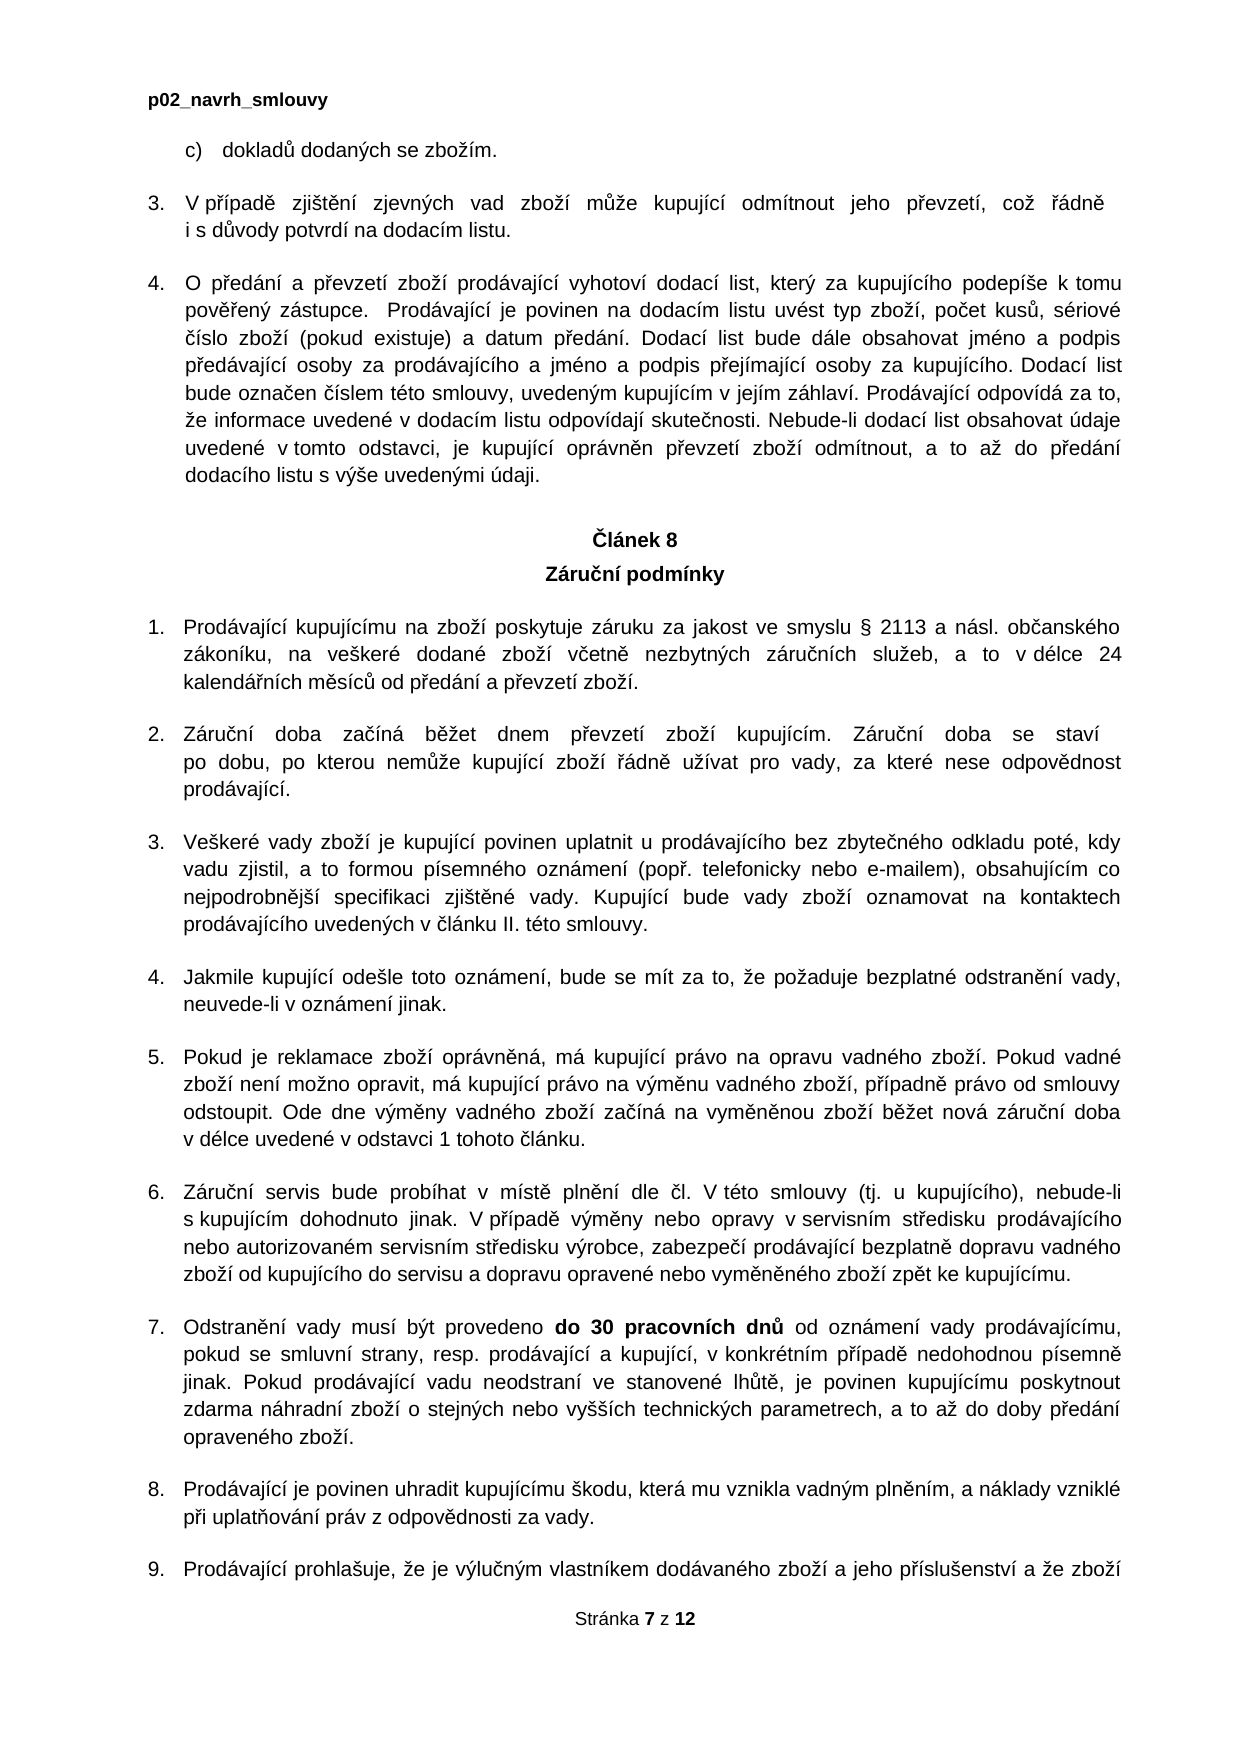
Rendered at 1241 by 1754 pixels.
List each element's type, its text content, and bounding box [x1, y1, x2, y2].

text Záruční podmínky [148, 562, 1122, 586]
list Veškeré vady zboží je kupující povinen uplatnit u prodávajícího bez zbytečného odkladu poté, kdy vadu zjistil, a to formou písemného oznámení (popř. telefonicky nebo e-mailem), obsahujícím co nejpodrobnější specifikaci zjištěné vady. Kupující bude vady zboží oznamovat na kontaktech prodávajícího uvedených v článku II. této smlouvy. [148, 829, 1122, 936]
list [148, 1557, 1122, 1581]
list Záruční doba začíná běžet dnem převzetí zboží kupujícím. Záruční doba se staví po dobu, po kterou nemůže kupující zboží řádně užívat pro vady, za které nese odpovědnost prodávající. [148, 722, 1122, 801]
text Článek 8 [148, 528, 1122, 552]
list Prodávající kupujícímu na zboží poskytuje záruku za jakost ve smyslu § 2113 a násl. občanského zákoníku, na veškeré dodané zboží včetně nezbytných záručních služeb, a to v délce 24 kalendářních měsíců od předání a převzetí zboží. [148, 614, 1122, 693]
list Jakmile kupující odešle toto oznámení, bude se mít za to, že požaduje bezplatné odstranění vady, neuvede-li v oznámení jinak. [148, 964, 1122, 1016]
list V případě zjištění zjevných vad zboží může kupující odmítnout jeho převzetí, což řádně i s důvody potvrdí na dodacím listu. [148, 191, 1122, 242]
list Odstranění vady musí být provedeno do 30 pracovních dnů od oznámení vady prodávajícímu, pokud se smluvní strany, resp. prodávající a kupující, v konkrétním případě nedohodnou písemně jinak. Pokud prodávající vadu neodstraní ve stanovené lhůtě, je povinen kupujícímu poskytnout zdarma náhradní zboží o stejných nebo vyšších technických parametrech, a to až do doby předání opraveného zboží. [148, 1314, 1122, 1448]
list Prodávající je povinen uhradit kupujícímu škodu, která mu vznikla vadným plněním, a náklady vzniklé při uplatňování práv z odpovědnosti za vady. [148, 1477, 1122, 1528]
list Pokud je reklamace zboží oprávněná, má kupující právo na opravu vadného zboží. Pokud vadné zboží není možno opravit, má kupující právo na výměnu vadného zboží, případně právo od smlouvy odstoupit. Ode dne výměny vadného zboží začíná na vyměněnou zboží běžet nová záruční doba v délce uvedené v odstavci 1 tohoto článku. [148, 1044, 1122, 1151]
list dokladů dodaných se zbožím. [185, 138, 1122, 162]
list O předání a převzetí zboží prodávající vyhotoví dodací list, který za kupujícího podepíše k tomu pověřený zástupce. Prodávající je povinen na dodacím listu uvést typ zboží, počet kusů, sériové číslo zboží (pokud existuje) a datum předání. Dodací list bude dále obsahovat jméno a podpis předávající osoby za prodávajícího a jméno a podpis přejímající osoby za kupujícího. Dodací list bude označen číslem této smlouvy, uvedeným kupujícím v jejím záhlaví. Prodávající odpovídá za to, že informace uvedené v dodacím listu odpovídají skutečnosti. Nebude-li dodací list obsahovat údaje uvedené v tomto odstavci, je kupující oprávněn převzetí zboží odmítnout, a to až do předání dodacího listu s výše uvedenými údaji. [148, 271, 1122, 487]
list Záruční servis bude probíhat v místě plnění dle čl. V této smlouvy (tj. u kupujícího), nebude-li s kupujícím dohodnuto jinak. V případě výměny nebo opravy v servisním středisku prodávajícího nebo autorizovaném servisním středisku výrobce, zabezpečí prodávající bezplatně dopravu vadného zboží od kupujícího do servisu a dopravu opravené nebo vyměněného zboží zpět ke kupujícímu. [148, 1179, 1122, 1286]
